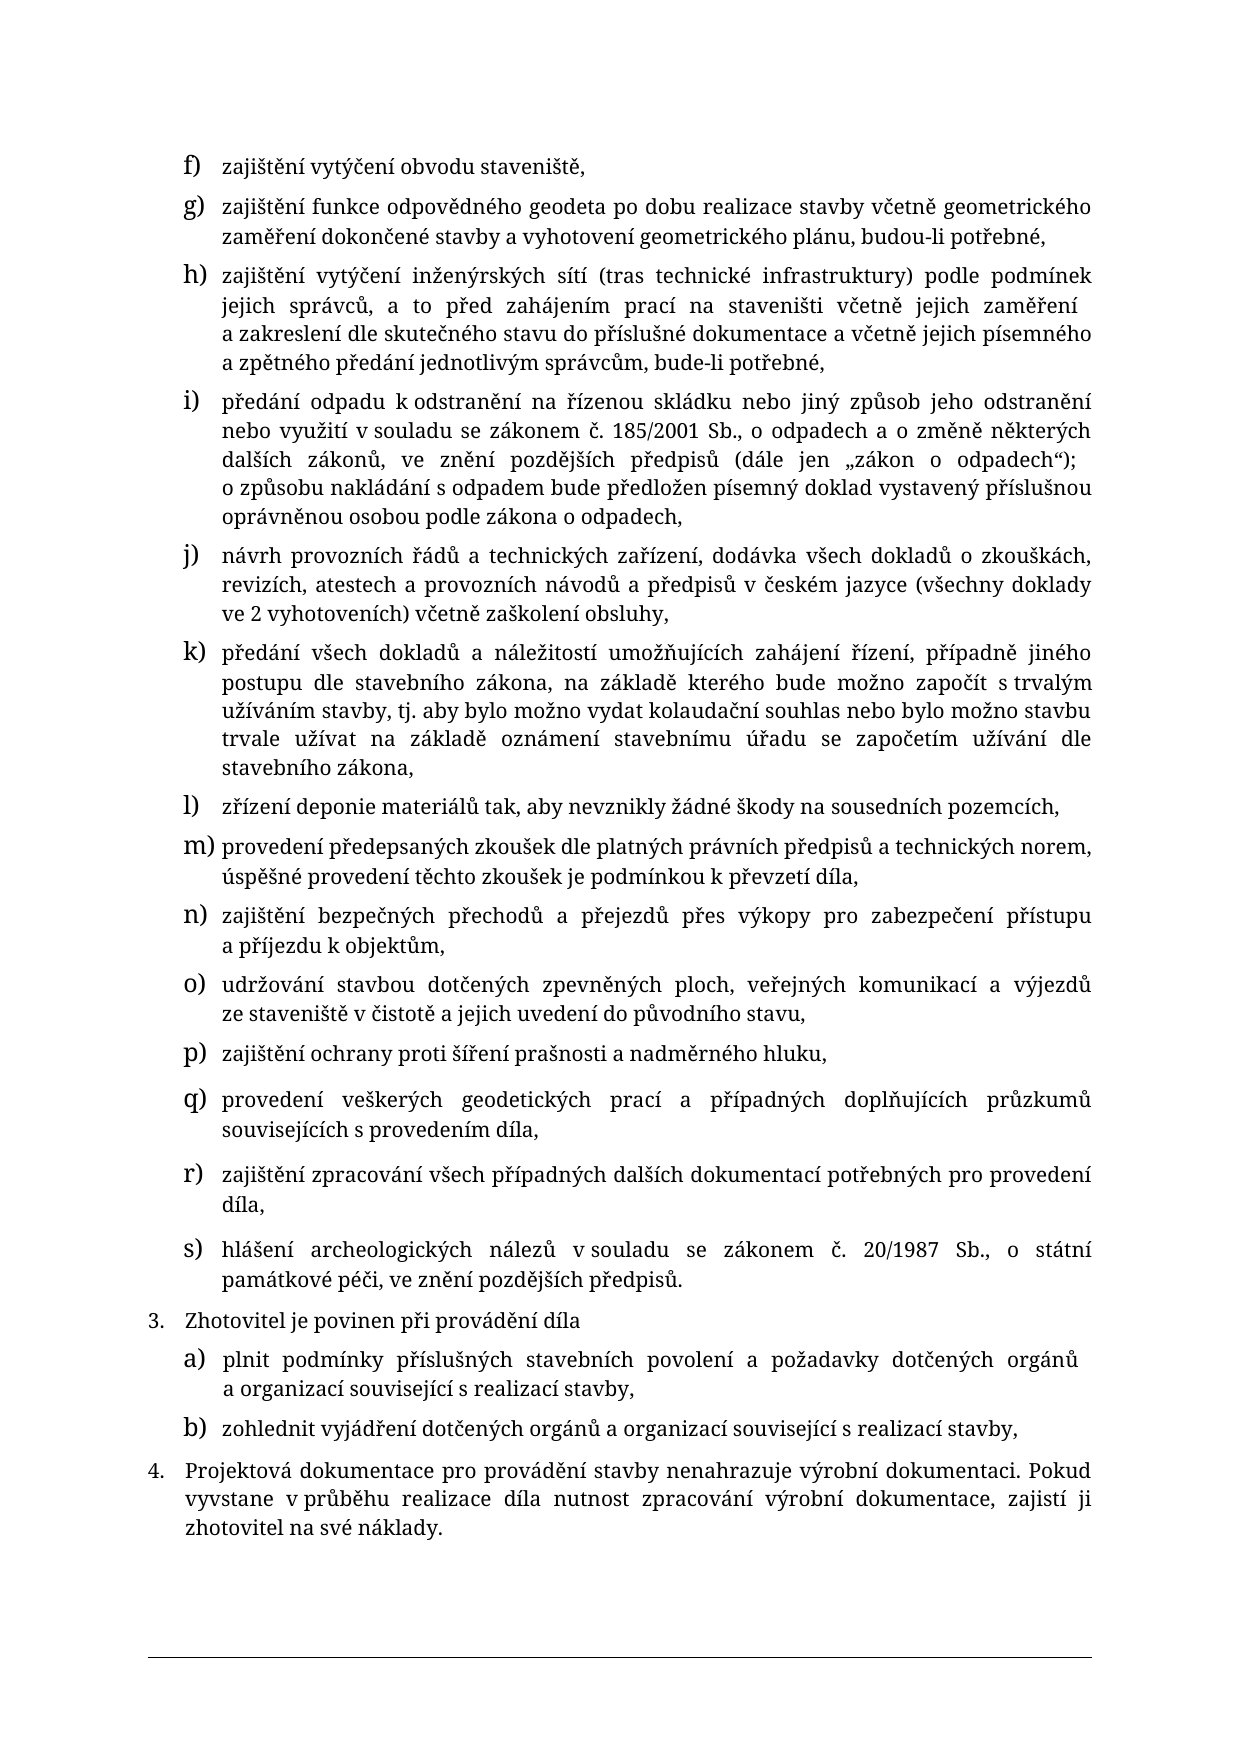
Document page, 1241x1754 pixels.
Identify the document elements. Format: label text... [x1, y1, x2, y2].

list zajištění zpracování všech případných dalších dokumentací potřebných pro provedení díla, [183, 1156, 1092, 1218]
list zajištění vytýčení inženýrských sítí (tras technické infrastruktury) podle podmínek jejich správců, a to před zahájením prací na staveništi včetně jejich zaměření a zakreslení dle skutečného stavu do příslušné dokumentace a včetně jejich písemného a zpětného předání jednotlivým správcům, bude-li potřebné, [183, 257, 1092, 376]
list zřízení deponie materiálů tak, aby nevznikly žádné škody na sousedních pozemcích, [183, 788, 1092, 822]
list Zhotovitel je povinen při provádění díla [148, 1306, 1092, 1334]
list předání všech dokladů a náležitostí umožňujících zahájení řízení, případně jiného postupu dle stavebního zákona, na základě kterého bude možno započít s trvalým užíváním stavby, tj. aby bylo možno vydat kolaudační souhlas nebo bylo možno stavbu trvale užívat na základě oznámení stavebnímu úřadu se započetím užívání dle stavebního zákona, [183, 634, 1092, 781]
list provedení předepsaných zkoušek dle platných právních předpisů a technických norem, úspěšné provedení těchto zkoušek je podmínkou k převzetí díla, [183, 828, 1092, 891]
list hlášení archeologických nálezů v souladu se zákonem č. 20/1987 Sb., o státní památkové péči, ve znění pozdějších předpisů. [183, 1231, 1092, 1293]
list plnit podmínky příslušných stavebních povolení a požadavky dotčených orgánů a organizací související s realizací stavby, [183, 1341, 1092, 1403]
list udržování stavbou dotčených zpevněných ploch, veřejných komunikací a výjezdů ze staveniště v čistotě a jejich uvedení do původního stavu, [183, 966, 1092, 1028]
list zajištění ochrany proti šíření prašnosti a nadměrného hluku, [183, 1034, 1092, 1068]
list Projektová dokumentace pro provádění stavby nenahrazuje výrobní dokumentaci. Pokud vyvstane v průběhu realizace díla nutnost zpracování výrobní dokumentace, zajistí ji zhotovitel na své náklady. [148, 1456, 1092, 1541]
list předání odpadu k odstranění na řízenou skládku nebo jiný způsob jeho odstranění nebo využití v souladu se zákonem č. 185/2001 Sb., o odpadech a o změně některých dalších zákonů, ve znění pozdějších předpisů (dále jen „zákon o odpadech“); o způsobu nakládání s odpadem bude předložen písemný doklad vystavený příslušnou oprávněnou osobou podle zákona o odpadech, [183, 382, 1092, 530]
list zajištění bezpečných přechodů a přejezdů přes výkopy pro zabezpečení přístupu a příjezdu k objektům, [183, 897, 1092, 959]
list zajištění funkce odpovědného geodeta po dobu realizace stavby včetně geometrického zaměření dokončené stavby a vyhotovení geometrického plánu, budou-li potřebné, [183, 188, 1092, 251]
list provedení veškerých geodetických prací a případných doplňujících průzkumů souvisejících s provedením díla, [183, 1081, 1092, 1143]
list návrh provozních řádů a technických zařízení, dodávka všech dokladů o zkouškách, revizích, atestech a provozních návodů a předpisů v českém jazyce (všechny doklady ve 2 vyhotoveních) včetně zaškolení obsluhy, [183, 536, 1092, 627]
list zohlednit vyjádření dotčených orgánů a organizací související s realizací stavby, [183, 1409, 1092, 1443]
list zajištění vytýčení obvodu staveniště, [183, 148, 1092, 182]
